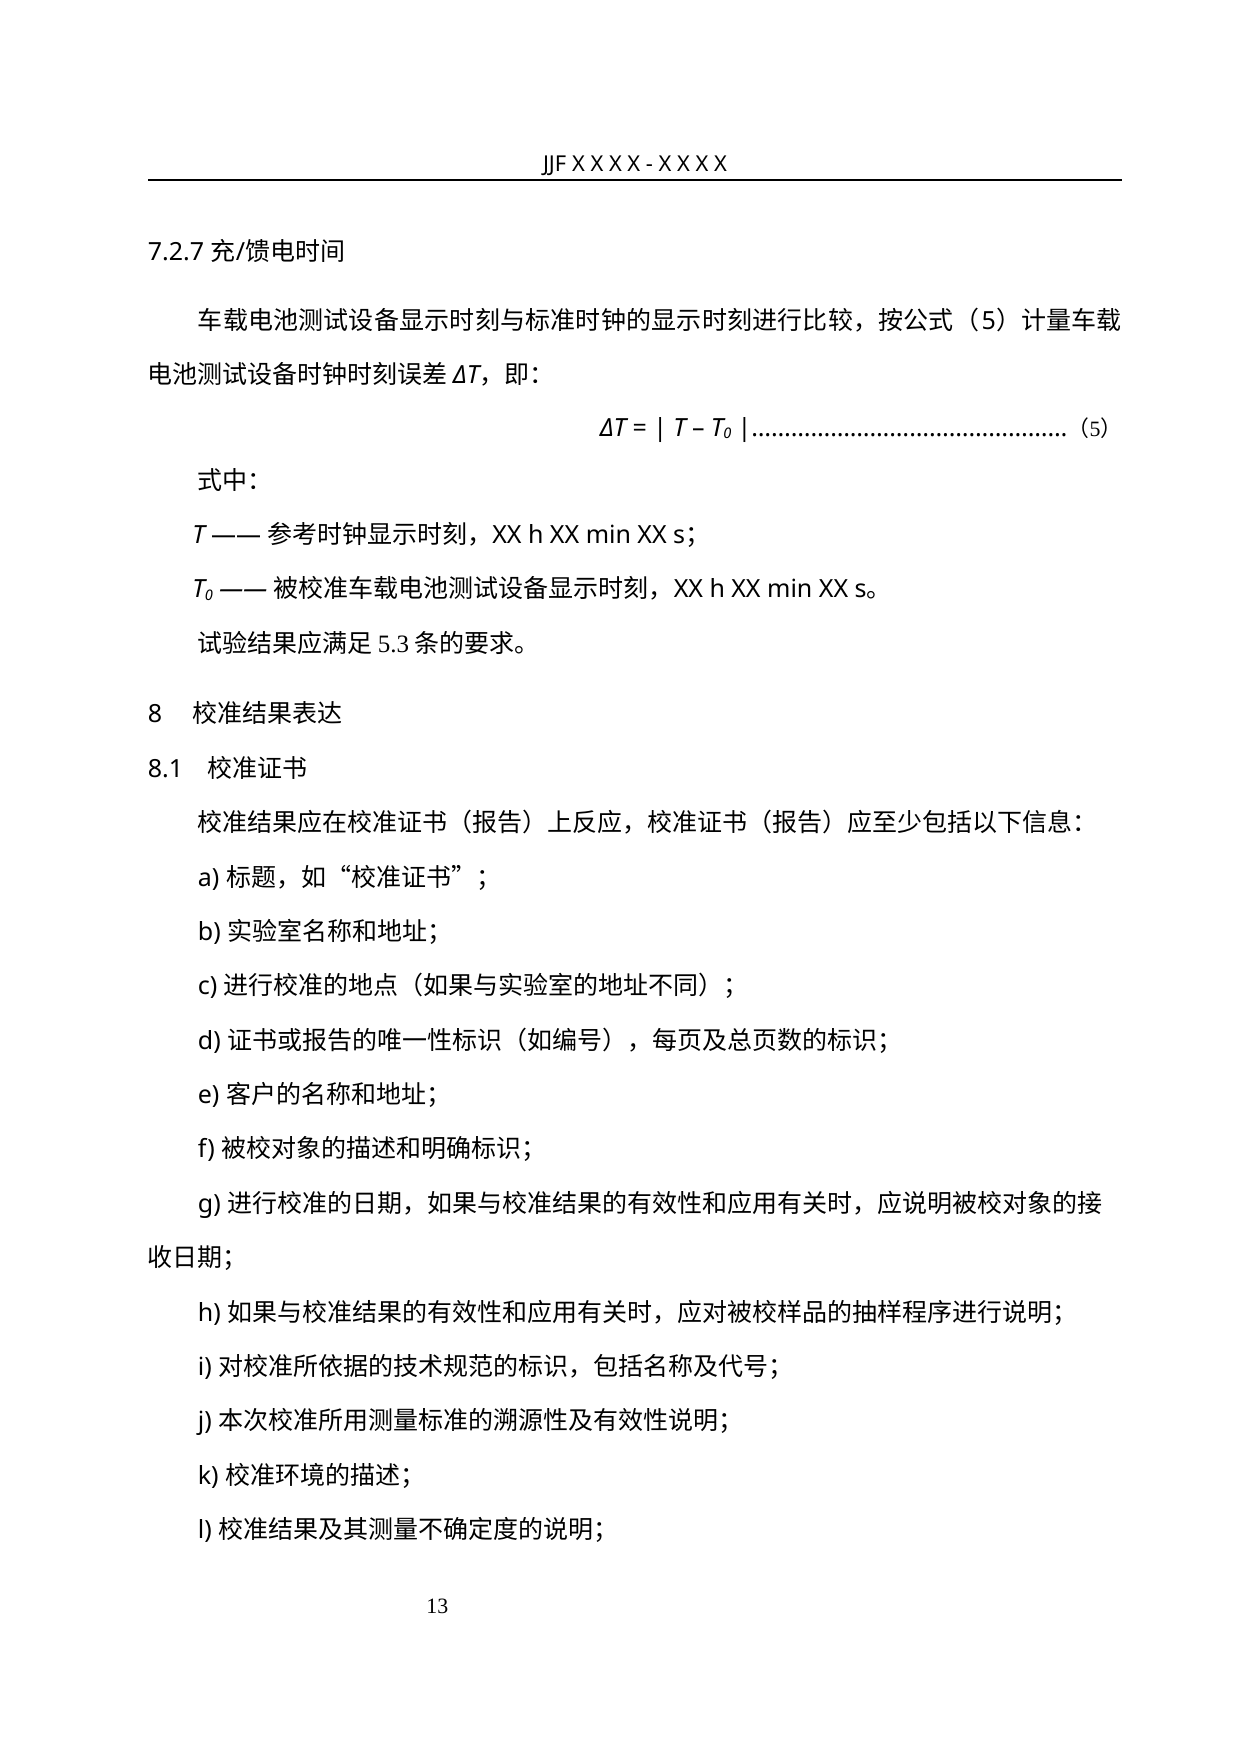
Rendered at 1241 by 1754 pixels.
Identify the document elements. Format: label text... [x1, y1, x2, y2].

text 校准结果应在校准证书（报告）上反应，校准证书（报告）应至少包括以下信息： [148, 803, 1122, 839]
text 式中： [148, 460, 1122, 496]
text T —— 参考时钟显示时刻，XX h XX min XX s； [148, 514, 1122, 551]
text ΔT = | T – T0 |…………………………………………（5） [148, 409, 1122, 443]
subtitle 7.2.7 充/馈电时间 [148, 217, 1122, 282]
text e) 客户的名称和地址； [148, 1074, 1122, 1111]
text f) 被校对象的描述和明确标识； [148, 1129, 1122, 1165]
text j) 本次校准所用测量标准的溯源性及有效性说明； [148, 1401, 1122, 1437]
text d) 证书或报告的唯一性标识（如编号），每页及总页数的标识； [148, 1020, 1122, 1056]
text g) 进行校准的日期，如果与校准结果的有效性和应用有关时，应说明被校对象的接收日期； [148, 1183, 1122, 1274]
subtitle 校准结果表达 [148, 694, 1122, 730]
text c) 进行校准的地点（如果与实验室的地址不同）； [148, 966, 1122, 1002]
text h) 如果与校准结果的有效性和应用有关时，应对被校样品的抽样程序进行说明； [148, 1292, 1122, 1328]
text b) 实验室名称和地址； [148, 911, 1122, 948]
text i) 对校准所依据的技术规范的标识，包括名称及代号； [148, 1346, 1122, 1383]
text a) 标题，如“校准证书”； [148, 857, 1122, 893]
text 试验结果应满足5.3条的要求。 [148, 623, 1122, 659]
text k) 校准环境的描述； [148, 1455, 1122, 1491]
subtitle 校准证书 [148, 748, 1122, 784]
text 车载电池测试设备显示时刻与标准时钟的显示时刻进行比较，按公式（5）计量车载电池测试设备时钟时刻误差ΔT，即： [148, 300, 1122, 391]
text l) 校准结果及其测量不确定度的说明； [148, 1509, 1122, 1546]
text T0 —— 被校准车载电池测试设备显示时刻，XX h XX min XX s。 [148, 569, 1122, 605]
